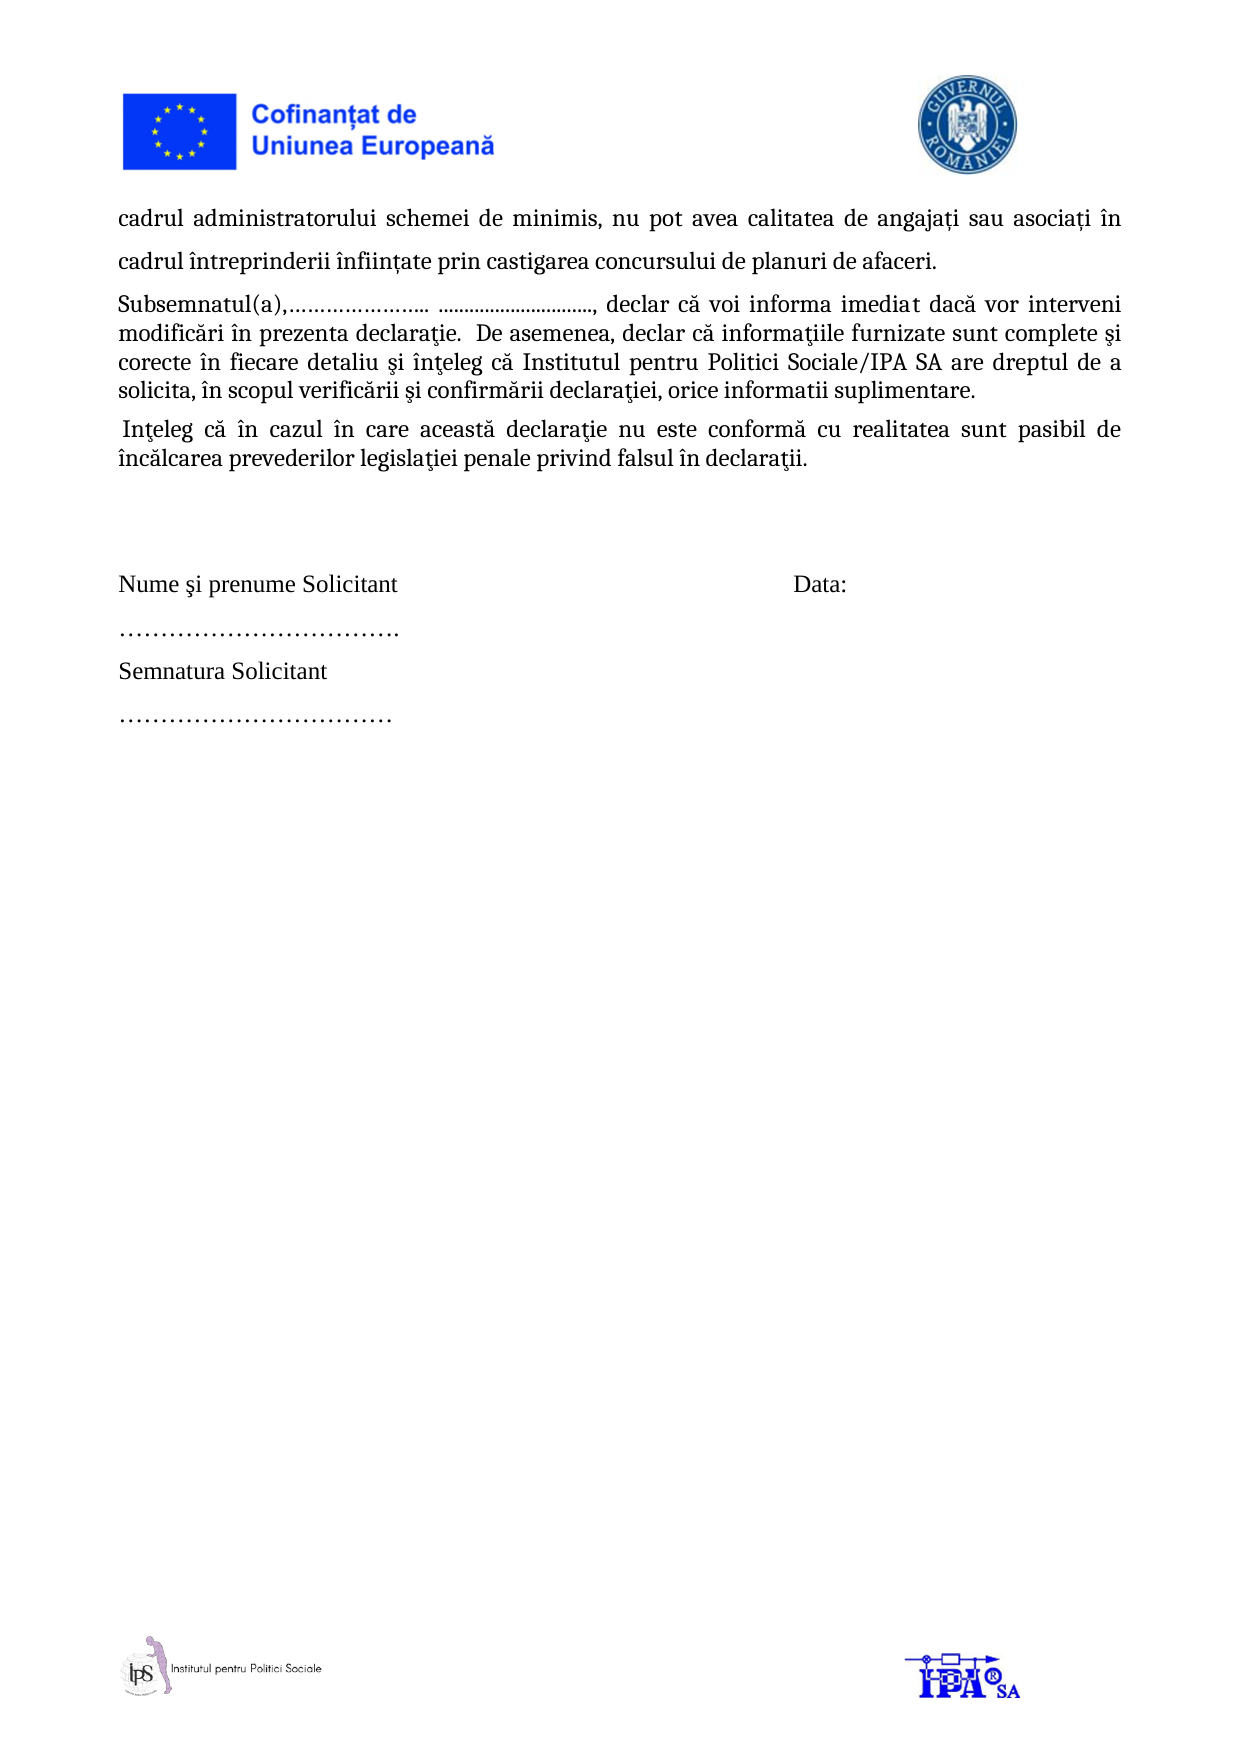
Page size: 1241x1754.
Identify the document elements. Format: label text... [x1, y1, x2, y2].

text Inţeleg că în cazul în care această declaraţie nu este conformă cu realitatea sunt pasibil de încălcarea prevederilor legislaţiei penale privind falsul în declaraţii. [118, 415, 1122, 473]
text ……………………………. [118, 613, 1122, 641]
picture [118, 1635, 327, 1698]
text Nume şi prenume Solicitant Data: [118, 569, 1122, 598]
text …………………………… [118, 699, 1122, 728]
text Subsemnatul(a),………………….. .............................., declar că voi informa imediat dacă vor interveni modificări în prezenta declaraţie. De asemenea, declar că informaţiile furnizate sunt complete şi corecte în fiecare detaliu şi înţeleg că Institutul pentru Politici Sociale/IPA SA are dreptul de a solicita, în scopul verificării şi confirmării declaraţiei, orice informatii suplimentare. [118, 290, 1122, 405]
picture [118, 90, 525, 175]
picture [904, 1653, 1021, 1698]
picture [917, 75, 1018, 175]
text Semnatura Solicitant [118, 656, 1122, 684]
